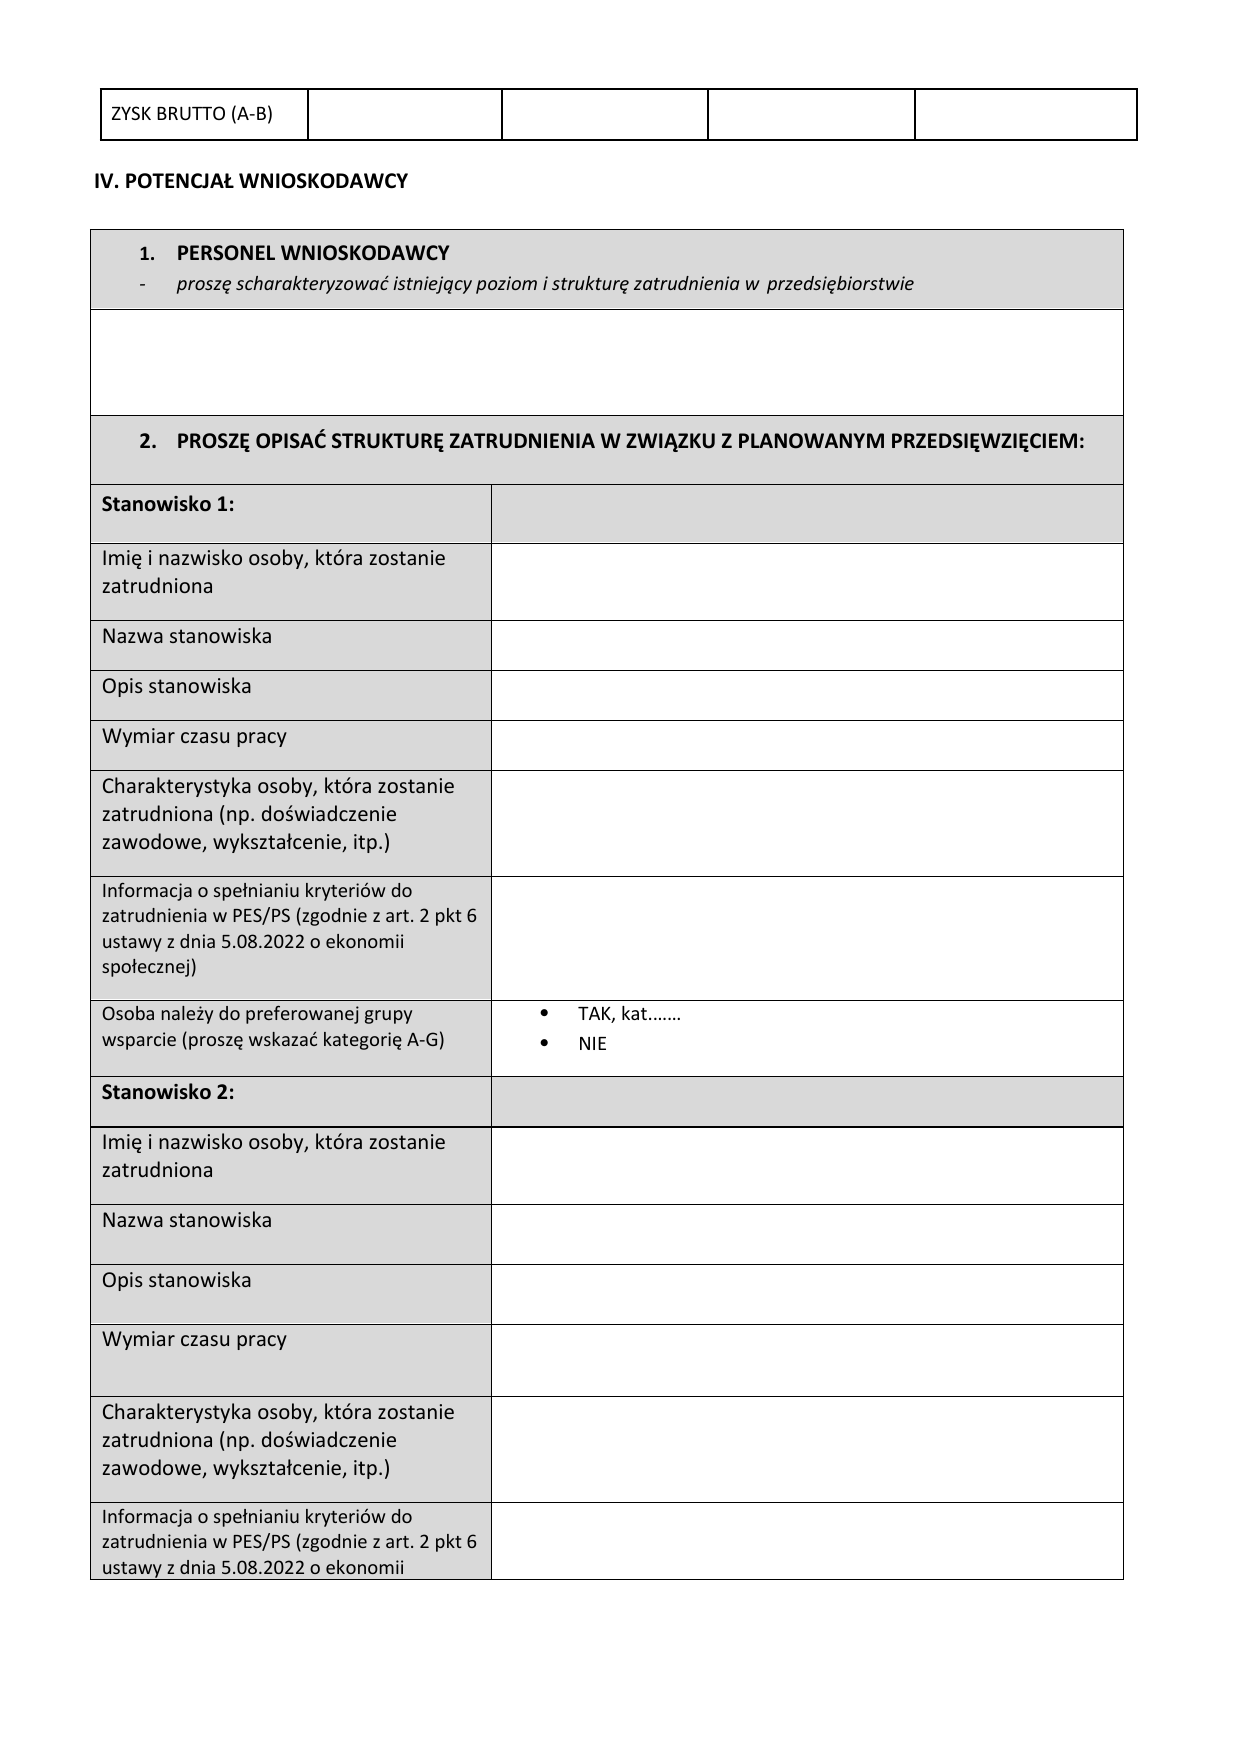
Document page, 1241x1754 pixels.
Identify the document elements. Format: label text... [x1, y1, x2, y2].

table_cell Osoba należy do preferowanej grupy wsparcie (proszę wskazać kategorię A-G) [91, 1001, 491, 1076]
table_cell Informacja o spełnianiu kryteriów do zatrudnienia w PES/PS (zgodnie z art. 2 pkt 6 ustawy z dnia 5.08.2022 o ekonomii społecznej) [91, 877, 491, 999]
table_cell [492, 544, 1123, 620]
table_cell Stanowisko 2: [91, 1077, 491, 1126]
table_cell Imię i nazwisko osoby, która zostanie zatrudniona [91, 1128, 491, 1204]
table_cell [492, 1325, 1123, 1396]
table_cell Opis stanowiska [91, 671, 491, 720]
table_cell [492, 721, 1123, 770]
table_cell [492, 1397, 1123, 1502]
table_cell [492, 671, 1123, 720]
table_cell [492, 485, 1123, 542]
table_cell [91, 1503, 491, 1579]
table_cell [91, 310, 1123, 415]
table_cell [492, 621, 1123, 670]
table_cell [492, 1128, 1123, 1204]
table_cell Wymiar czasu pracy [91, 721, 491, 770]
table_cell [492, 771, 1123, 876]
table_cell PROSZĘ OPISAĆ STRUKTURĘ ZATRUDNIENIA W ZWIĄZKU Z PLANOWANYM PRZEDSIĘWZIĘCIEM: [91, 416, 1123, 484]
table_cell Nazwa stanowiska [91, 621, 491, 670]
table_cell Stanowisko 1: [91, 485, 491, 542]
table_cell [492, 877, 1123, 999]
table_cell Imię i nazwisko osoby, która zostanie zatrudniona [91, 544, 491, 620]
table_cell [492, 1205, 1123, 1264]
table_cell TAK, kat.…… NIE [492, 1001, 1123, 1076]
table_cell Charakterystyka osoby, która zostanie zatrudniona (np. doświadczenie zawodowe, wykształcenie, itp.) [91, 771, 491, 876]
table_cell Opis stanowiska [91, 1265, 491, 1323]
table_cell Wymiar czasu pracy [91, 1325, 491, 1396]
table_cell Nazwa stanowiska [91, 1205, 491, 1264]
text IV. POTENCJAŁ WNIOSKODAWCY [89, 166, 1122, 194]
table_header PERSONEL WNIOSKODAWCY proszę scharakteryzować istniejący poziom i strukturę zatrudnienia w przedsiębiorstwie [91, 230, 1123, 308]
table_cell [492, 1077, 1123, 1126]
table_cell Charakterystyka osoby, która zostanie zatrudniona (np. doświadczenie zawodowe, wykształcenie, itp.) [91, 1397, 491, 1502]
table_cell [492, 1265, 1123, 1323]
table_cell [492, 1503, 1123, 1579]
